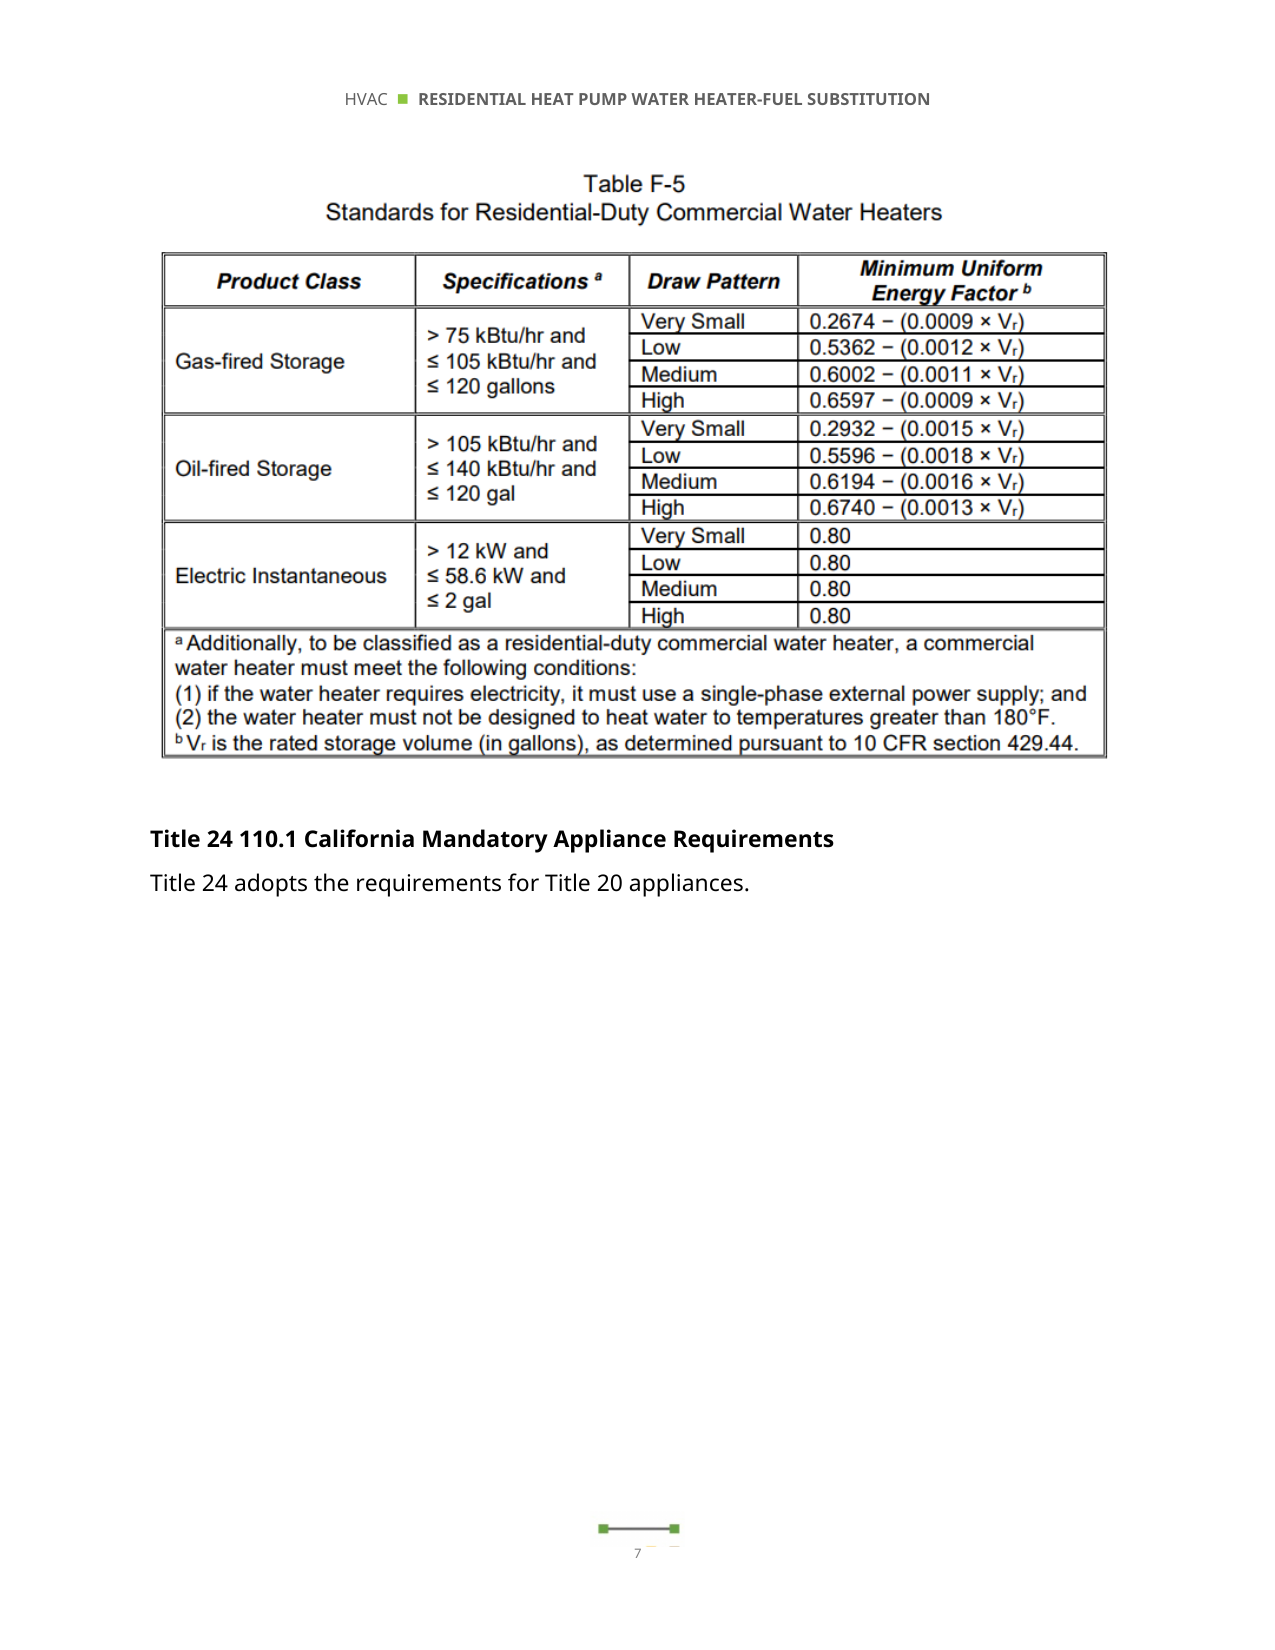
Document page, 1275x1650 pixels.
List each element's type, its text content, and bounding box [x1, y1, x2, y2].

picture [150, 158, 1125, 767]
text Title 24 110.1 California Mandatory Appliance Requirements [150, 823, 1125, 854]
picture [589, 1512, 684, 1547]
text Title 24 adopts the requirements for Title 20 appliances. [150, 867, 1125, 898]
